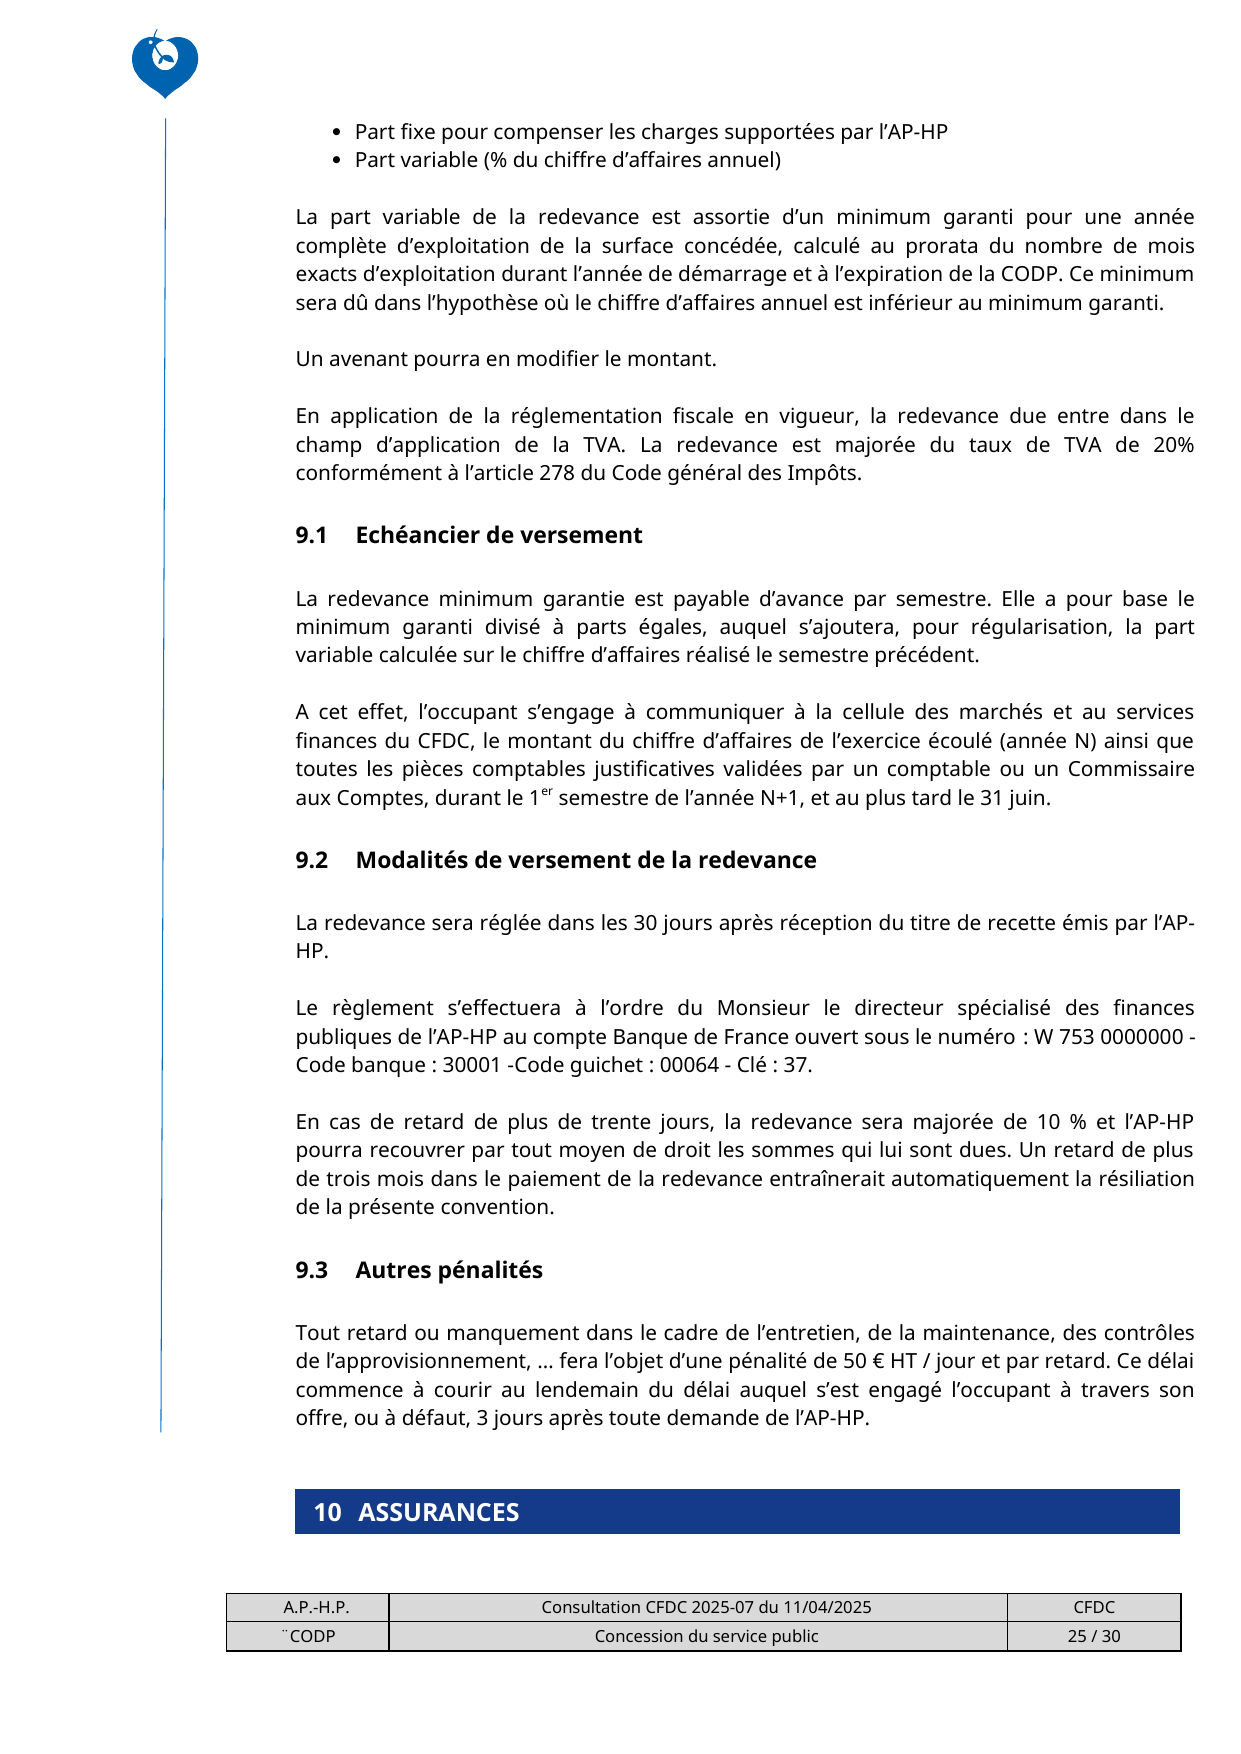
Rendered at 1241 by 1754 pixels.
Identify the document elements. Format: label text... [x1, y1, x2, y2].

text La part variable de la redevance est assortie d’un minimum garanti pour une année complète d’exploitation de la surface concédée, calculé au prorata du nombre de mois exacts d’exploitation durant l’année de démarrage et à l’expiration de la CODP. Ce minimum sera dû dans l’hypothèse où le chiffre d’affaires annuel est inférieur au minimum garanti. [295, 202, 1196, 316]
text En cas de retard de plus de trente jours, la redevance sera majorée de 10 % et l’AP-HP pourra recouvrer par tout moyen de droit les sommes qui lui sont dues. Un retard de plus de trois mois dans le paiement de la redevance entraînerait automatiquement la résiliation de la présente convention. [295, 1107, 1196, 1221]
text Tout retard ou manquement dans le cadre de l’entretien, de la maintenance, des contrôles de l’approvisionnement, … fera l’objet d’une pénalité de 50 € HT / jour et par retard. Ce délai commence à courir au lendemain du délai auquel s’est engagé l’occupant à travers son offre, ou à défaut, 3 jours après toute demande de l’AP-HP. [295, 1318, 1196, 1432]
text En application de la réglementation fiscale en vigueur, la redevance due entre dans le champ d’application de la TVA. La redevance est majorée du taux de TVA de 20% conformément à l’article 278 du Code général des Impôts. [295, 401, 1196, 487]
list Part fixe pour compenser les charges supportées par l’AP-HP [333, 117, 1196, 145]
text La redevance sera réglée dans les 30 jours après réception du titre de recette émis par l’AP-HP. [295, 908, 1196, 965]
text A cet effet, l’occupant s’engage à communiquer à la cellule des marchés et au services finances du CFDC, le montant du chiffre d’affaires de l’exercice écoulé (année N) ainsi que toutes les pièces comptables justificatives validées par un comptable ou un Commissaire aux Comptes, durant le 1er semestre de l’année N+1, et au plus tard le 31 juin. [295, 697, 1196, 811]
text Modalités de versement de la redevance [295, 844, 1196, 875]
text Echéancier de versement [295, 519, 1196, 551]
text Un avenant pourra en modifier le montant. [295, 344, 1196, 373]
text Autres pénalités [295, 1253, 1196, 1285]
text Le règlement s’effectuera à l’ordre du Monsieur le directeur spécialisé des finances publiques de l’AP-HP au compte Banque de France ouvert sous le numéro : W 753 0000000 - Code banque : 30001 -Code guichet : 00064 - Clé : 37. [295, 993, 1196, 1079]
picture [127, 26, 203, 102]
table_header ASSURANCES [295, 1489, 1180, 1534]
list Part variable (% du chiffre d’affaires annuel) [333, 145, 1196, 174]
text La redevance minimum garantie est payable d’avance par semestre. Elle a pour base le minimum garanti divisé à parts égales, auquel s’ajoutera, pour régularisation, la part variable calculée sur le chiffre d’affaires réalisé le semestre précédent. [295, 584, 1196, 669]
